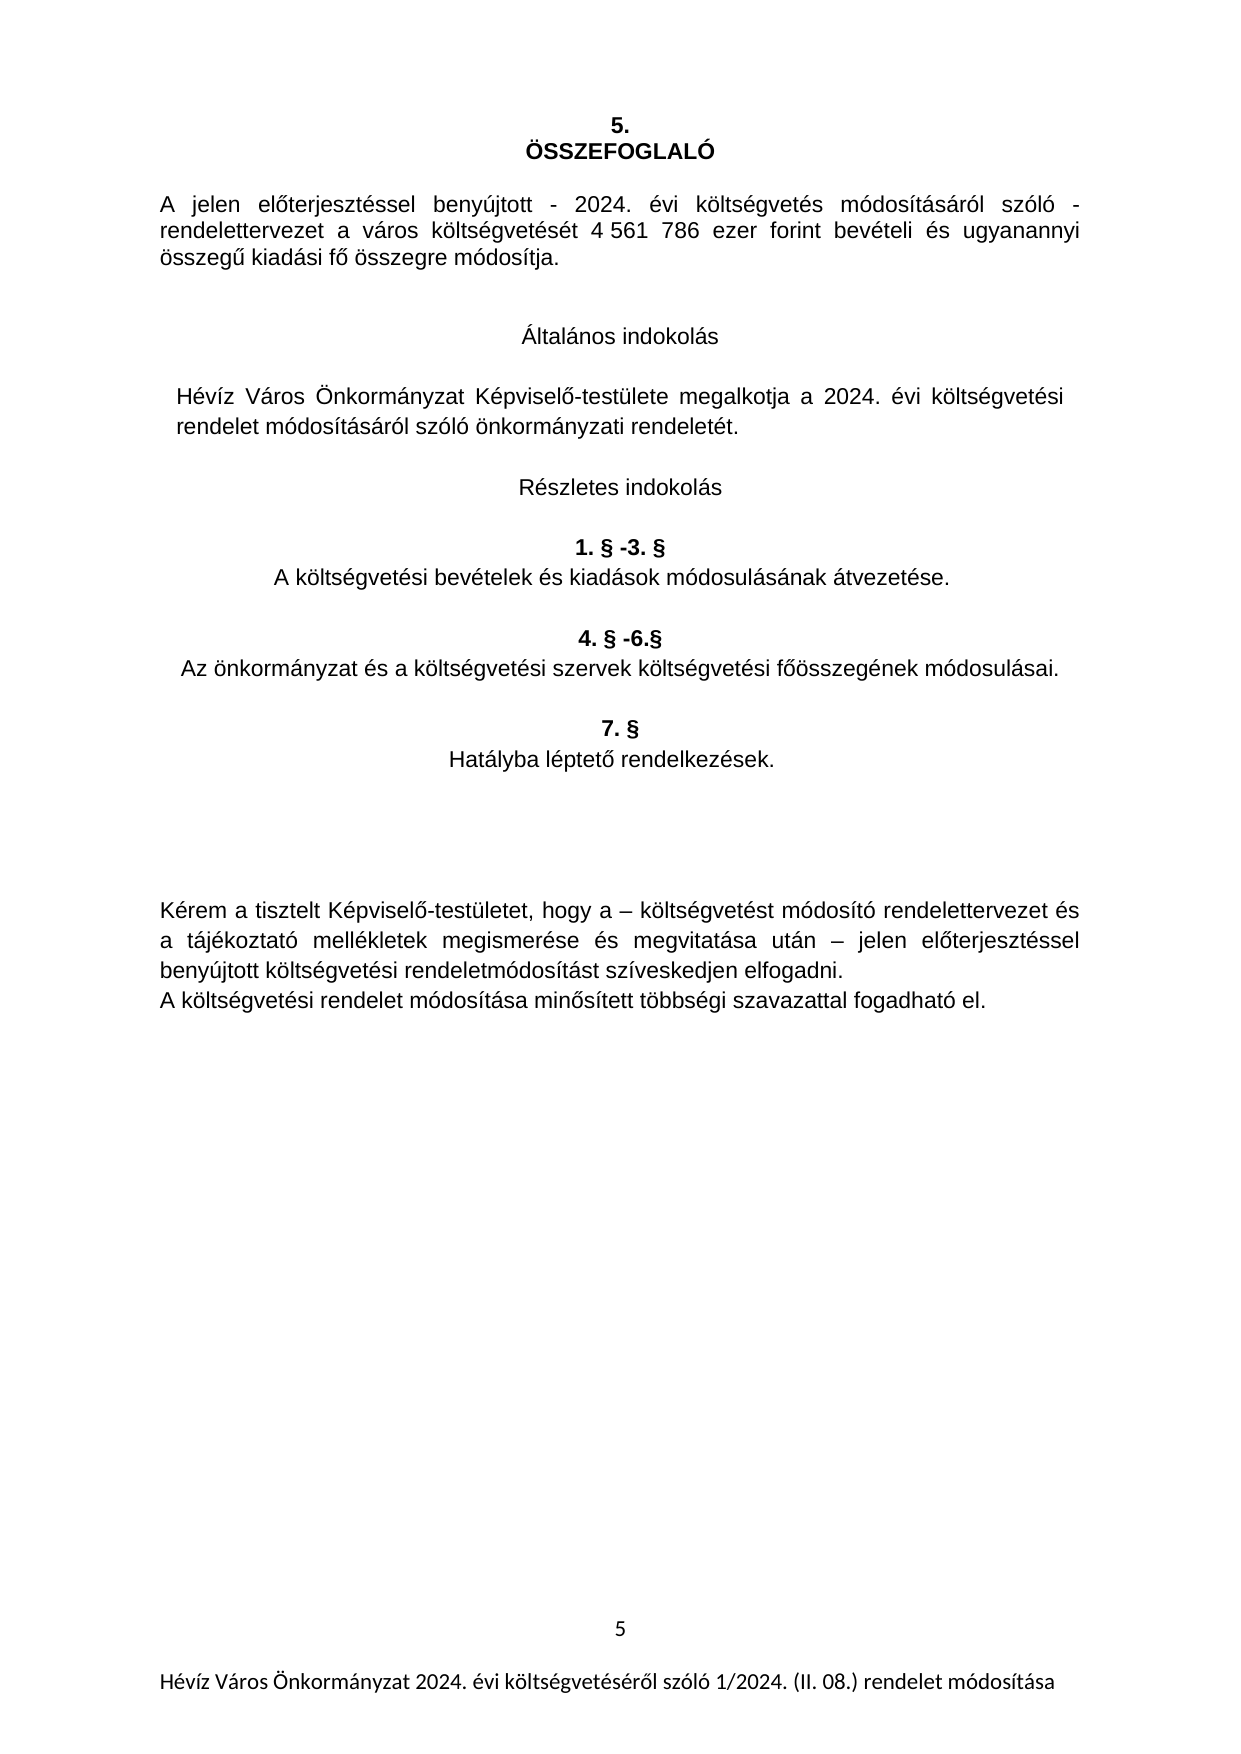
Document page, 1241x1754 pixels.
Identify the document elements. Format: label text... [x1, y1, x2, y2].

text Kérem a tisztelt Képviselő-testületet, hogy a – költségvetést módosító rendelettervezet és a tájékoztató mellékletek megismerése és megvitatása után – jelen előterjesztéssel benyújtott költségvetési rendeletmódosítást szíveskedjen elfogadni. [159, 897, 1081, 983]
text A jelen előterjesztéssel benyújtott - 2024. évi költségvetés módosításáról szóló - rendelettervezet a város költségvetését 4 561 786 ezer forint bevételi és ugyanannyi összegű kiadási fő összegre módosítja. [159, 191, 1081, 270]
text Az önkormányzat és a költségvetési szervek költségvetési főösszegének módosulásai. [159, 655, 1081, 681]
text Részletes indokolás [176, 474, 1064, 500]
text Általános indokolás [176, 323, 1064, 349]
text ÖSSZEFOGLALÓ [159, 138, 1081, 164]
text A költségvetési rendelet módosítása minősített többségi szavazattal fogadható el. [159, 987, 1081, 1013]
text 4. § -6.§ [176, 625, 1064, 651]
text 7. § [176, 715, 1064, 742]
text Hatályba léptető rendelkezések. [159, 746, 1064, 772]
text A költségvetési bevételek és kiadások módosulásának átvezetése. [159, 564, 1064, 591]
text Hévíz Város Önkormányzat Képviselő-testülete megalkotja a 2024. évi költségvetési rendelet módosításáról szóló önkormányzati rendeletét. [176, 383, 1064, 439]
text 1. § -3. § [176, 534, 1064, 560]
text 5. [159, 112, 1081, 138]
